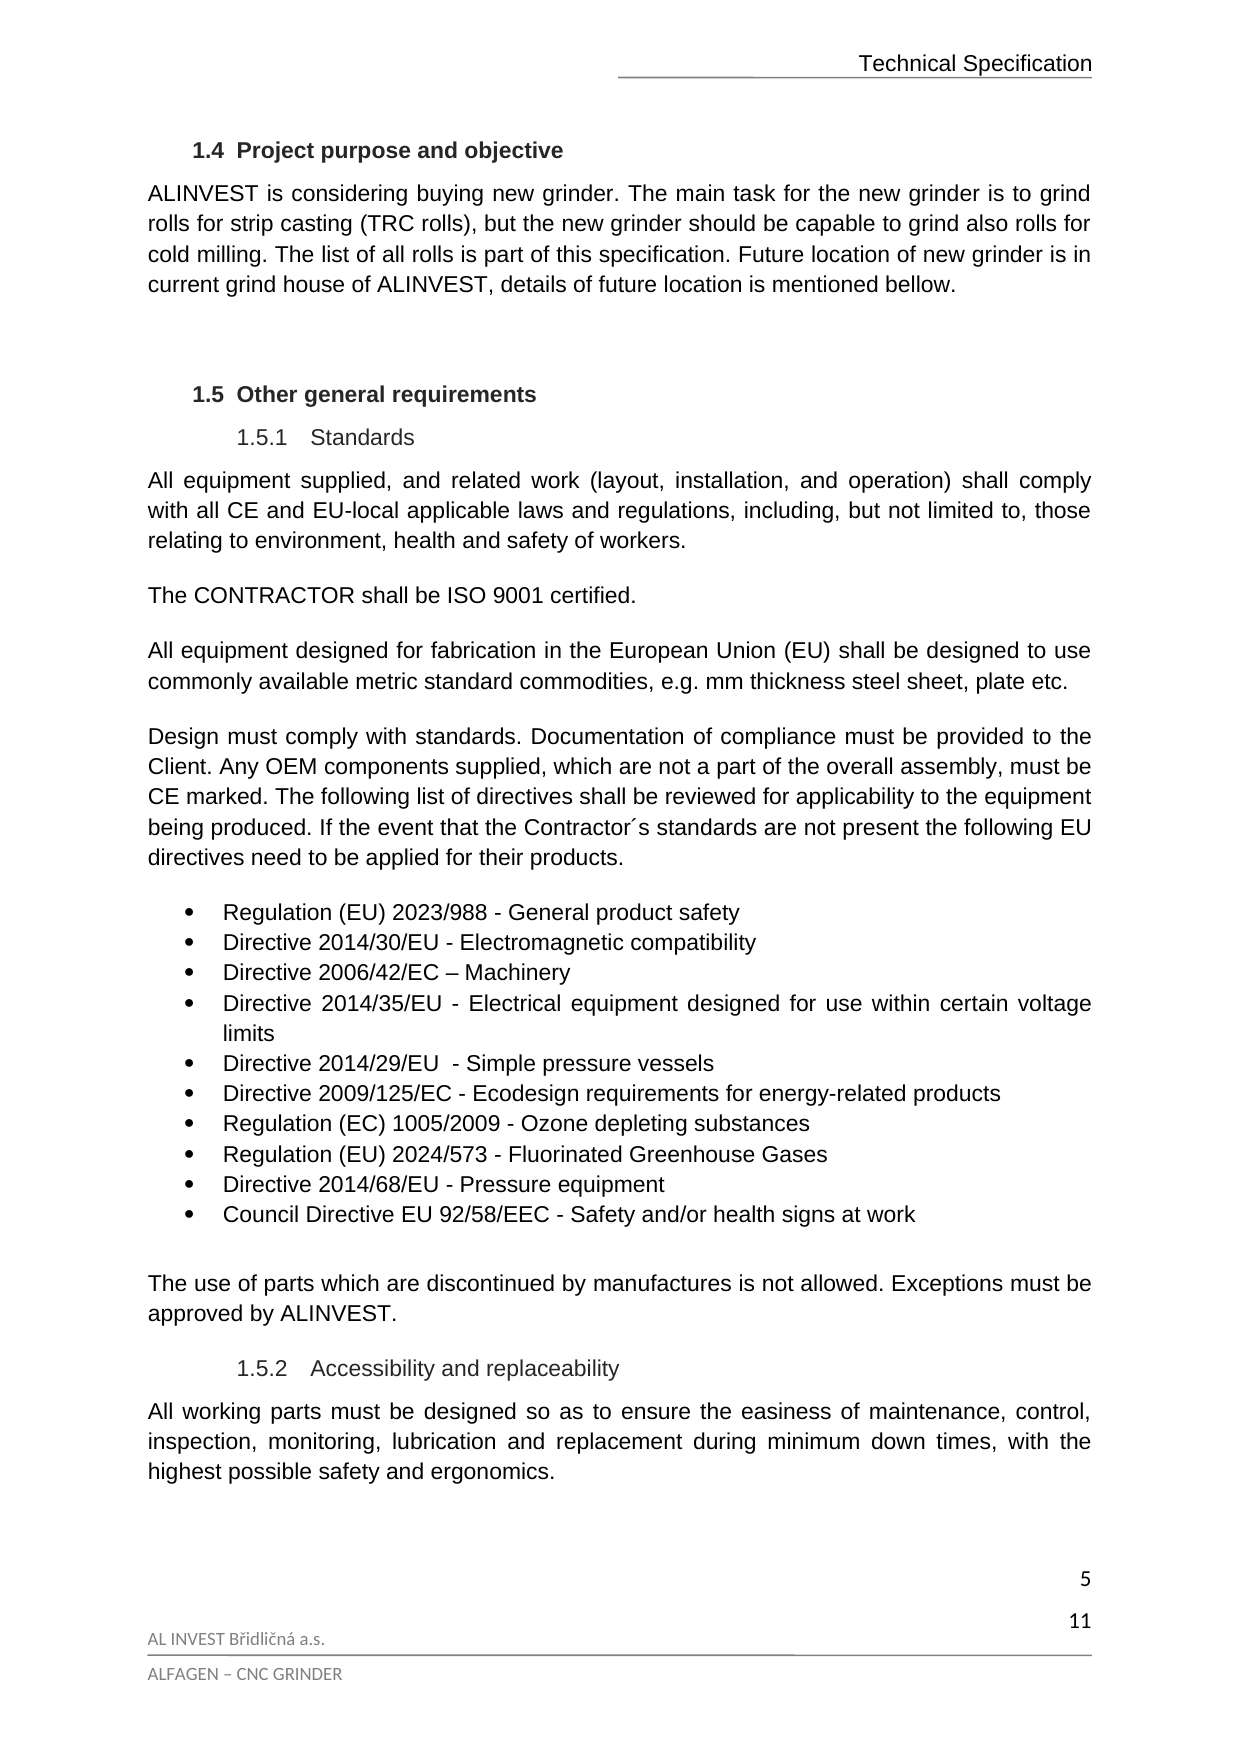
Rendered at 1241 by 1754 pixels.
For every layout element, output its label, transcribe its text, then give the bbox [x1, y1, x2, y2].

text The use of parts which are discontinued by manufactures is not allowed. Exceptions must be approved by ALINVEST. [148, 1270, 1092, 1326]
text Other general requirements [192, 381, 1092, 407]
text Standards [236, 424, 1092, 450]
text The CONTRACTOR shall be ISO 9001 certified. [148, 582, 1092, 608]
list Directive 2006/42/EC – Machinery [185, 959, 1092, 986]
list Council Directive EU 92/58/EEC - Safety and/or health signs at work [185, 1201, 1092, 1227]
text All equipment supplied, and related work (layout, installation, and operation) shall comply with all CE and EU-local applicable laws and regulations, including, but not limited to, those relating to environment, health and safety of workers. [148, 467, 1092, 553]
text ALINVEST is considering buying new grinder. The main task for the new grinder is to grind rolls for strip casting (TRC rolls), but the new grinder should be capable to grind also rolls for cold milling. The list of all rolls is part of this specification. Future location of new grinder is in current grind house of ALINVEST, details of future location is mentioned bellow. [148, 180, 1092, 297]
list Regulation (EU) 2023/988 - General product safety [185, 899, 1092, 925]
list Directive 2014/68/EU - Pressure equipment [185, 1171, 1092, 1197]
text Project purpose and objective [192, 137, 1092, 164]
list Directive 2014/29/EU - Simple pressure vessels [185, 1050, 1092, 1076]
text All working parts must be designed so as to ensure the easiness of maintenance, control, inspection, monitoring, lubrication and replacement during minimum down times, with the highest possible safety and ergonomics. [148, 1398, 1092, 1484]
list Directive 2014/30/EU - Electromagnetic compatibility [185, 929, 1092, 955]
text Accessibility and replaceability [236, 1355, 1092, 1381]
list Directive 2014/35/EU - Electrical equipment designed for use within certain voltage limits [185, 989, 1092, 1046]
list Regulation (EC) 1005/2009 - Ozone depleting substances [185, 1110, 1092, 1137]
text All equipment designed for fabrication in the European Union (EU) shall be designed to use commonly available metric standard commodities, e.g. mm thickness steel sheet, plate etc. [148, 637, 1092, 694]
text Design must comply with standards. Documentation of compliance must be provided to the Client. Any OEM components supplied, which are not a part of the overall assembly, must be CE marked. The following list of directives shall be reviewed for applicability to the equipment being produced. If the event that the Contractor´s standards are not present the following EU directives need to be applied for their products. [148, 723, 1092, 870]
list Regulation (EU) 2024/573 - Fluorinated Greenhouse Gases [185, 1141, 1092, 1167]
list Directive 2009/125/EC - Ecodesign requirements for energy-related products [185, 1080, 1092, 1106]
